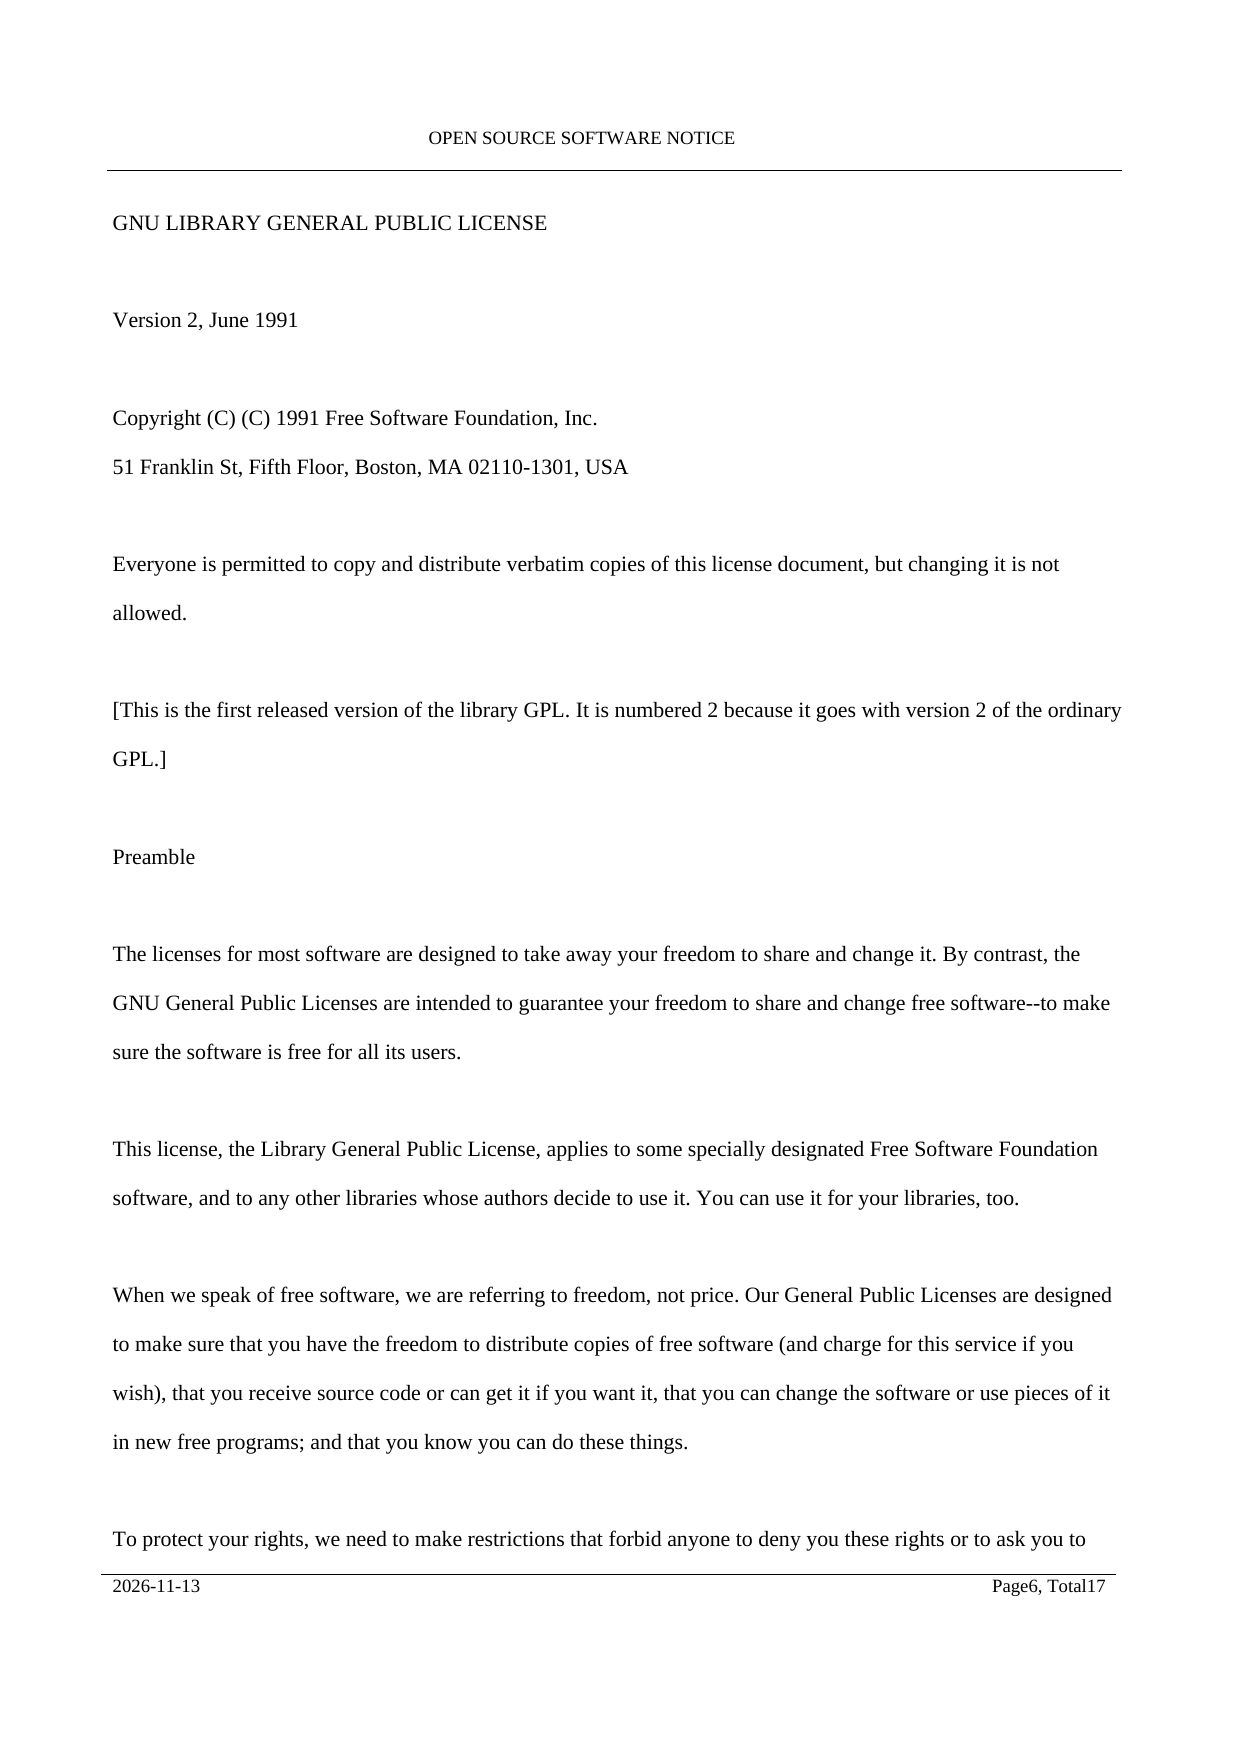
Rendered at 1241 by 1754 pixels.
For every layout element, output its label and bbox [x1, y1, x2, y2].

text [112, 206, 1128, 1555]
